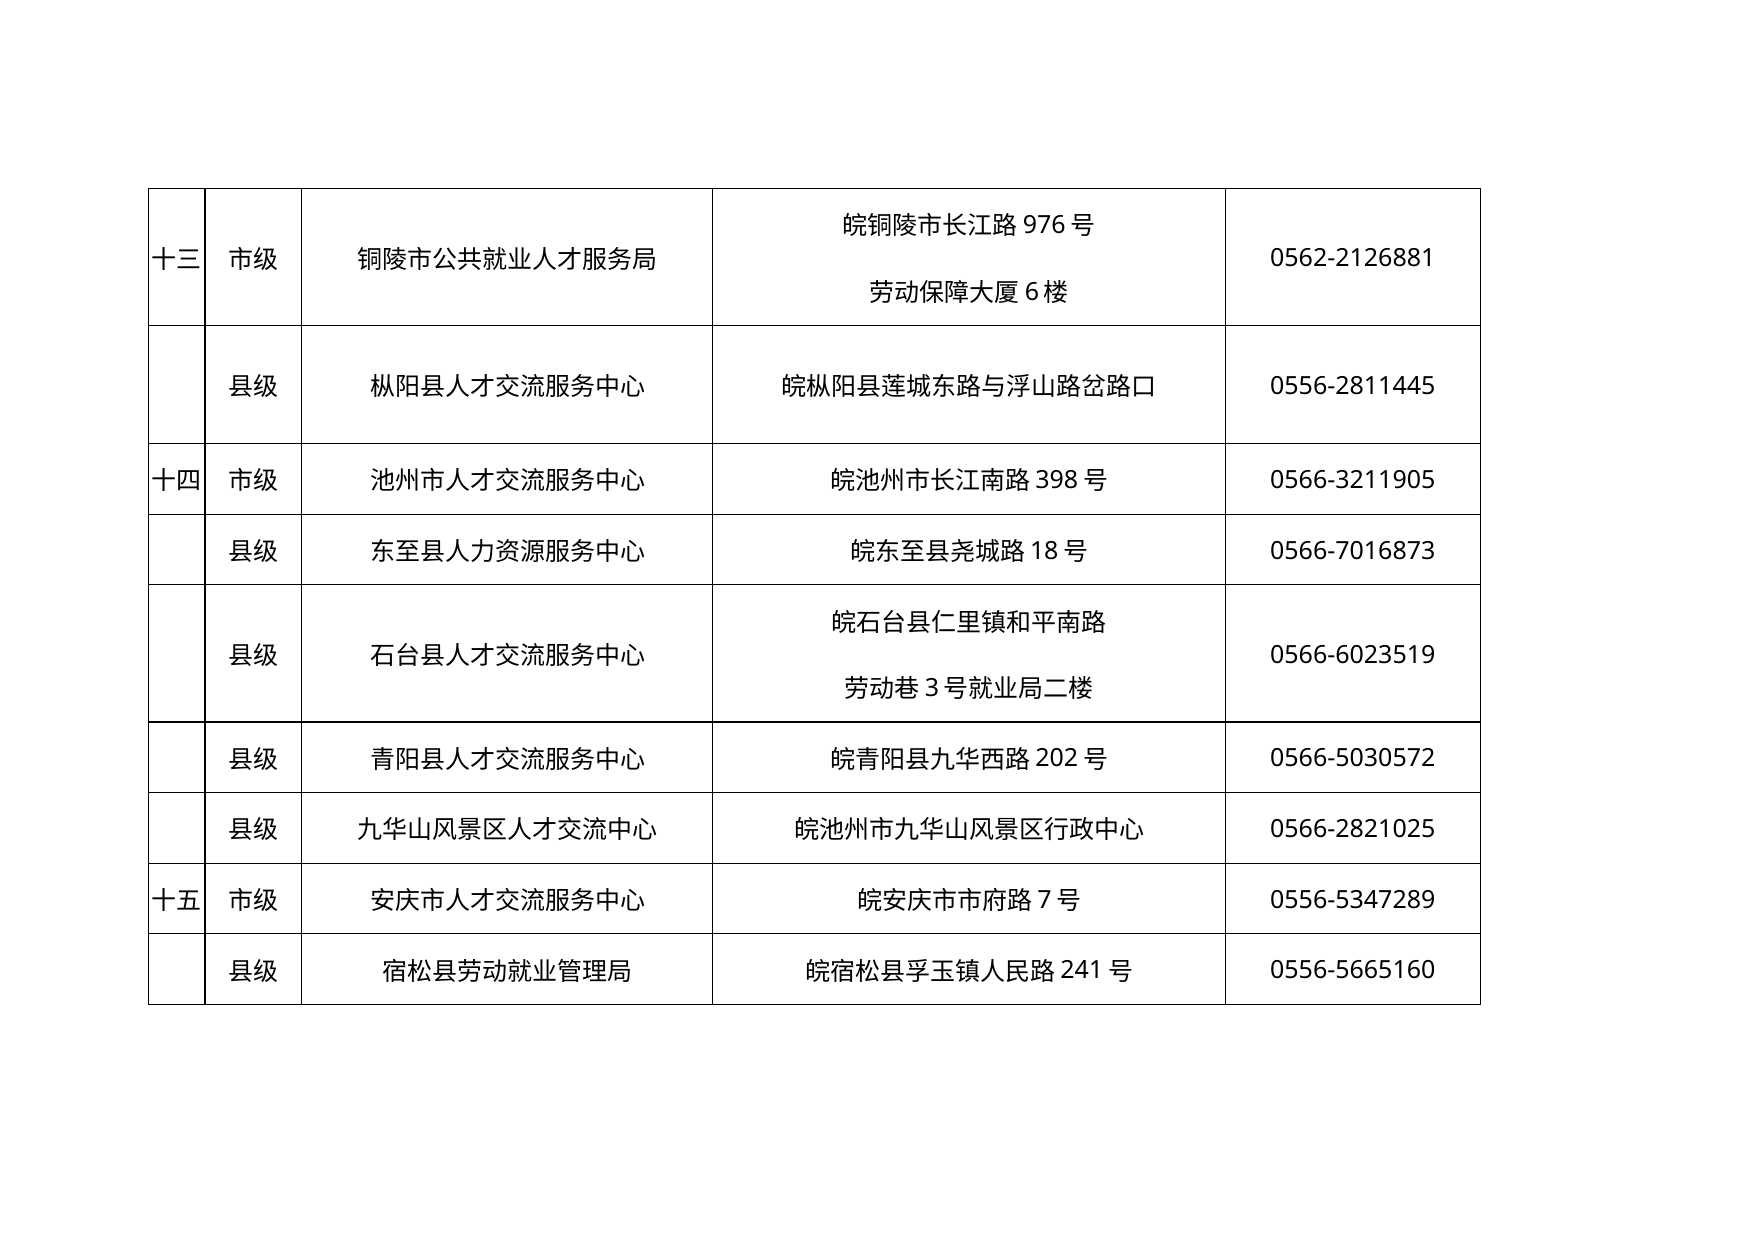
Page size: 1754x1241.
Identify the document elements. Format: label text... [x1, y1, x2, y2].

table_cell 皖池州市九华山风景区行政中心 [713, 793, 1225, 863]
table_cell 皖铜陵市长江路976号 劳动保障大厦6楼 [713, 189, 1225, 325]
table_cell 枞阳县人才交流服务中心 [302, 326, 712, 443]
table_cell 九华山风景区人才交流中心 [302, 793, 712, 863]
table_cell 皖池州市长江南路398号 [713, 444, 1225, 514]
table_cell 0566-5030572 [1226, 723, 1480, 792]
table_cell 0562-2126881 [1226, 189, 1480, 325]
table_cell 县级 [206, 585, 301, 721]
table_cell 县级 [206, 326, 301, 443]
table_cell 皖安庆市市府路7号 [713, 864, 1225, 933]
table_cell [149, 515, 204, 584]
table_cell 东至县人力资源服务中心 [302, 515, 712, 584]
table_cell 县级 [206, 515, 301, 584]
table_cell 铜陵市公共就业人才服务局 [302, 189, 712, 325]
table_cell 宿松县劳动就业管理局 [302, 934, 712, 1004]
table_cell [149, 934, 204, 1004]
table_cell 皖青阳县九华西路202号 [713, 723, 1225, 792]
table_cell 皖宿松县孚玉镇人民路241号 [713, 934, 1225, 1004]
table_cell [149, 723, 204, 792]
table_cell 县级 [206, 723, 301, 792]
table_cell 县级 [206, 793, 301, 863]
table_cell [149, 585, 204, 721]
table_cell 市级 [206, 444, 301, 514]
table_cell 0566-2821025 [1226, 793, 1480, 863]
table_cell [149, 793, 204, 863]
table_cell 0556-2811445 [1226, 326, 1480, 443]
table_cell 皖东至县尧城路18号 [713, 515, 1225, 584]
table_cell 十五 [149, 864, 204, 933]
table_cell 0566-6023519 [1226, 585, 1480, 721]
table_cell 市级 [206, 189, 301, 325]
table_cell 0556-5347289 [1226, 864, 1480, 933]
table_cell 市级 [206, 864, 301, 933]
table_cell 安庆市人才交流服务中心 [302, 864, 712, 933]
table_cell 十四 [149, 444, 204, 514]
table_cell 0566-7016873 [1226, 515, 1480, 584]
table_cell 青阳县人才交流服务中心 [302, 723, 712, 792]
table_cell 十三 [149, 189, 204, 325]
table_cell 皖枞阳县莲城东路与浮山路岔路口 [713, 326, 1225, 443]
table_cell 0566-3211905 [1226, 444, 1480, 514]
table_cell 0556-5665160 [1226, 934, 1480, 1004]
table_cell 石台县人才交流服务中心 [302, 585, 712, 721]
table_cell 池州市人才交流服务中心 [302, 444, 712, 514]
table_cell 皖石台县仁里镇和平南路 劳动巷3号就业局二楼 [713, 585, 1225, 721]
table_cell 县级 [206, 934, 301, 1004]
table_cell [149, 326, 204, 443]
